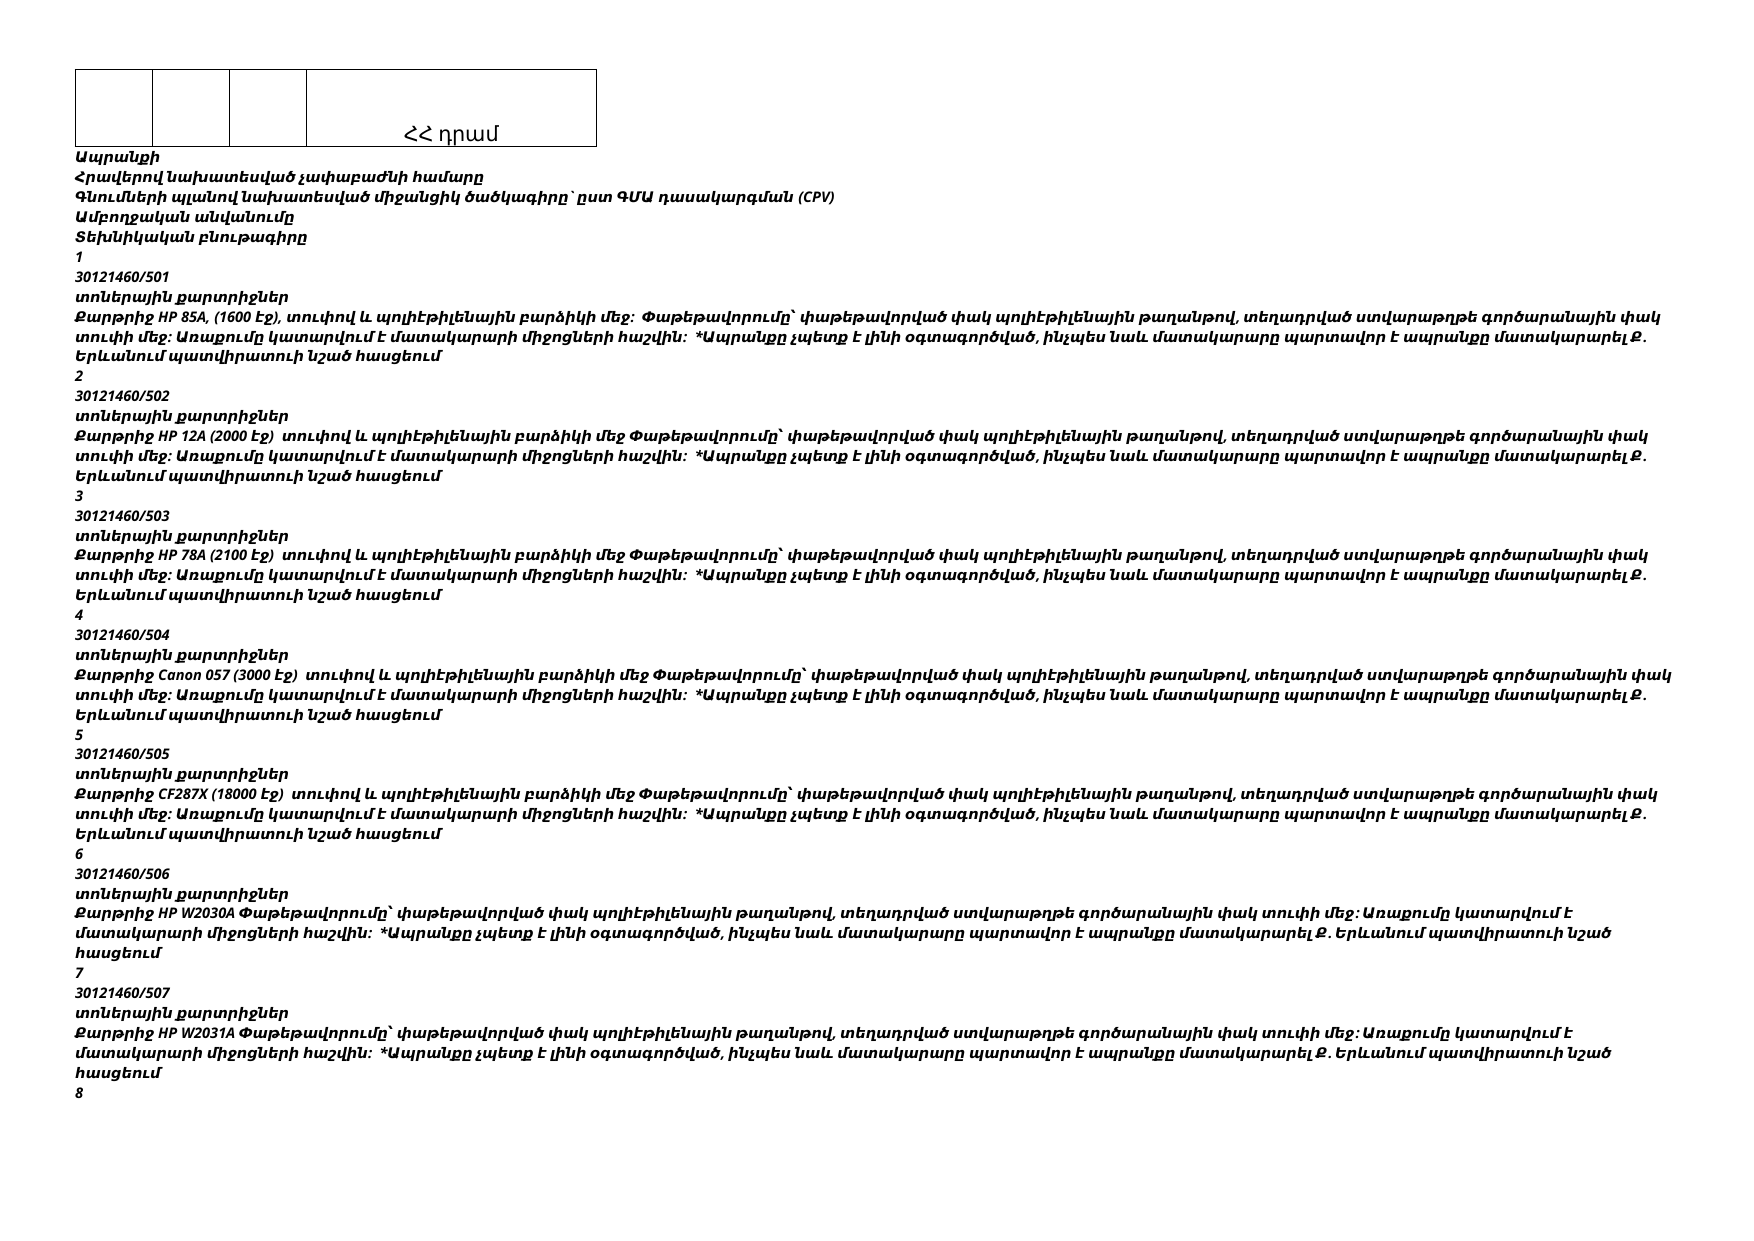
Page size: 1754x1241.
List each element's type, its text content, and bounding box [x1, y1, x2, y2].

text ՀՀ դրամ [317, 70, 585, 146]
